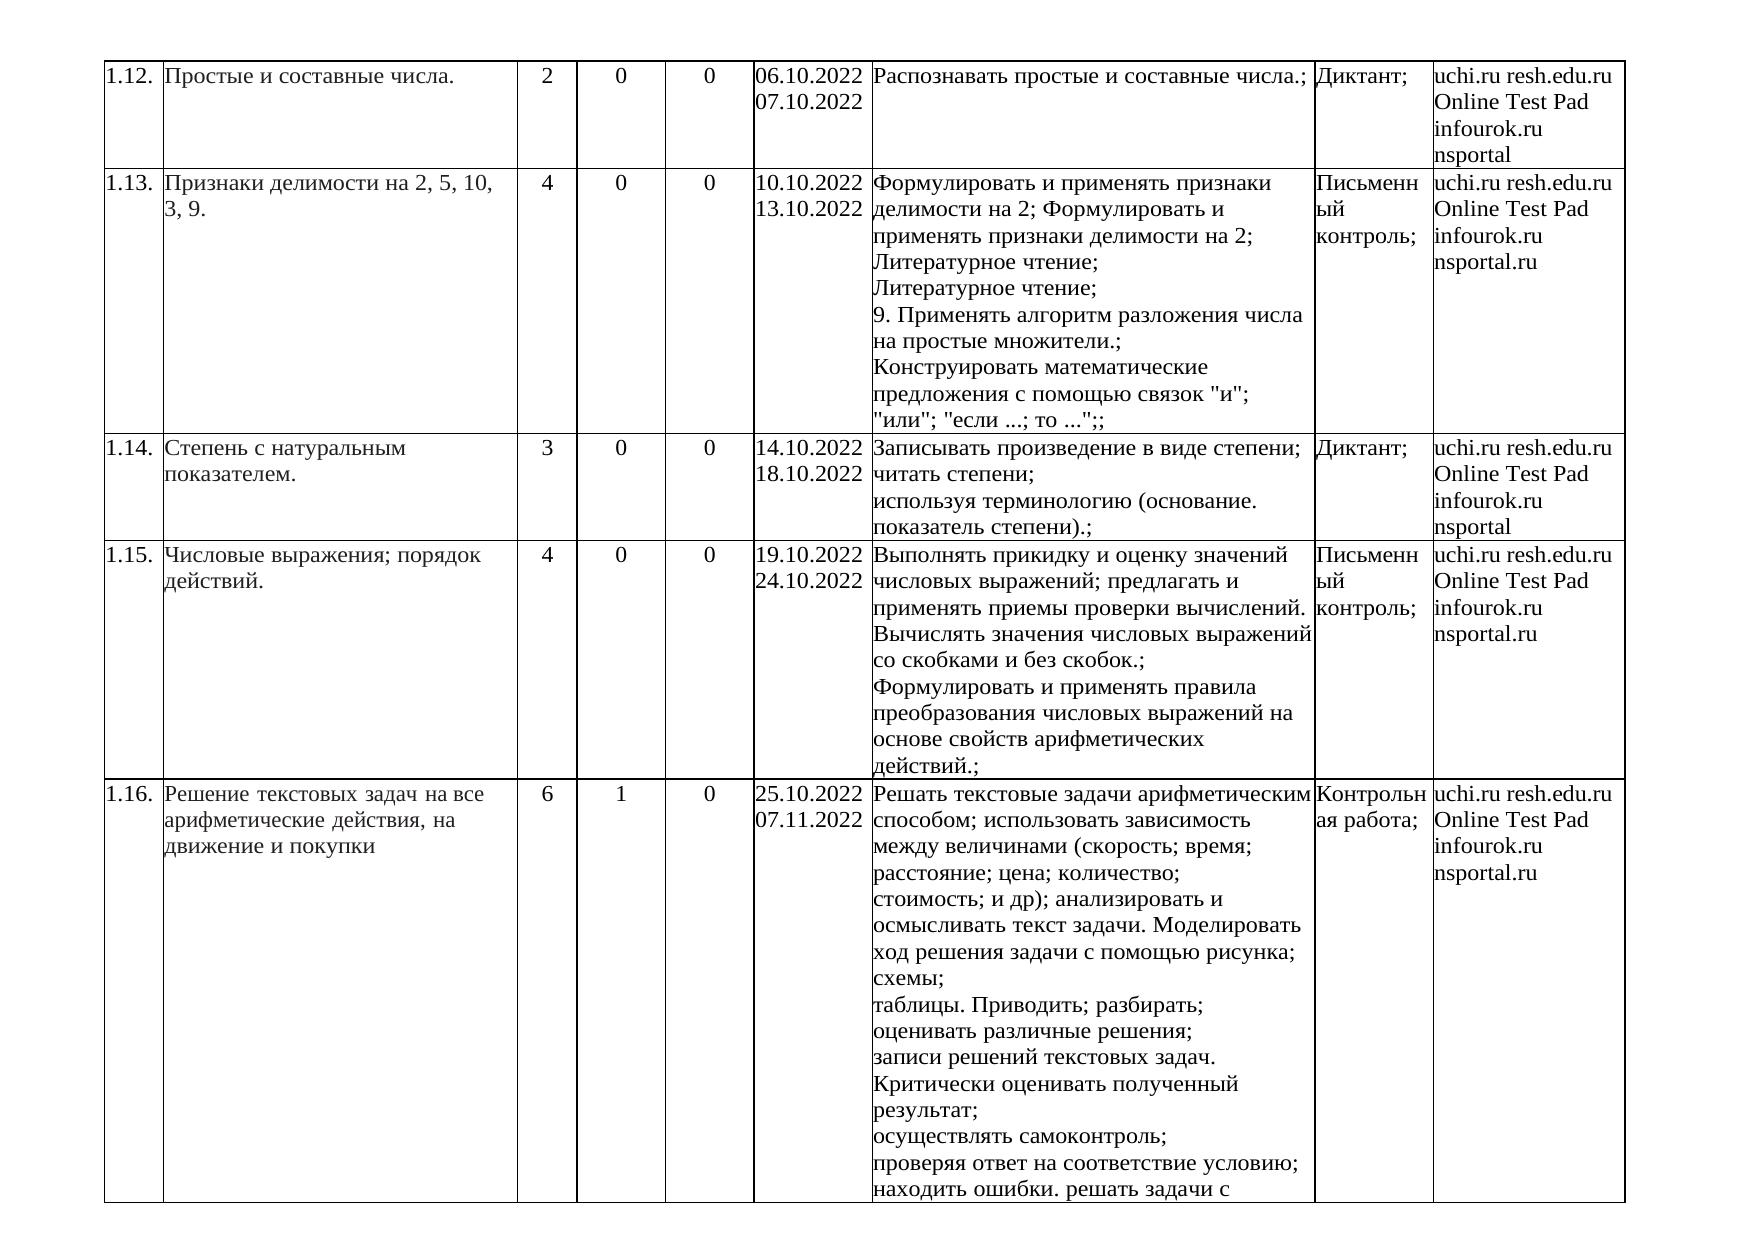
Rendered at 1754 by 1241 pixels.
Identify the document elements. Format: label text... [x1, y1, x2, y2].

table_cell 1 [578, 780, 665, 1201]
table_cell 0 [578, 541, 665, 778]
table_cell Письменный контроль; [1316, 541, 1433, 778]
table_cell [164, 780, 517, 1201]
table_header 0 [578, 62, 665, 167]
table_cell 4 [518, 541, 576, 778]
table_cell Выполнять прикидку и оценку значений числовых выражений; предлагать и применять приемы проверки вычислений. Вычислять значения числовых выражений со скобками и без скобок.; Формулировать и применять правила преобразования числовых выражений на основе свойств арифметических действий.; [873, 541, 1314, 778]
table_cell 0 [578, 169, 665, 432]
table_cell 6 [518, 780, 576, 1201]
table_cell uchi.ru resh.edu.ru Online Test Pad infourok.ru nsportal.ru [1434, 169, 1624, 432]
table_cell 1.13. [105, 169, 163, 432]
table_cell Признаки делимости на 2, 5, 10, 3, 9. [164, 169, 517, 432]
table_cell Формулировать и применять признаки делимости на 2; Формулировать и применять признаки делимости на 2; Литературное чтение; Литературное чтение; 9. Применять алгоритм разложения числа на простые множители.; Конструировать математические предложения с помощью связок "и"; "или"; "если ...; то ...";; [873, 169, 1314, 432]
table_cell 1.16. [105, 780, 163, 1201]
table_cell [873, 780, 1314, 1201]
table_cell uchi.ru resh.edu.ru Online Test Pad infourok.ru nsportal [1434, 434, 1624, 539]
table_cell 10.10.2022 13.10.2022 [755, 169, 872, 432]
table_cell 3 [518, 434, 576, 539]
table_cell 1.15. [105, 541, 163, 778]
table_header uchi.ru resh.edu.ru Online Test Pad infourok.ru nsportal [1434, 62, 1624, 167]
table_cell Диктант; [1316, 434, 1433, 539]
table_header Простые и составные числа. [164, 62, 517, 167]
table_cell 14.10.2022 18.10.2022 [755, 434, 872, 539]
table_cell Числовые выражения; порядок действий. [164, 541, 517, 778]
table_header 2 [518, 62, 576, 167]
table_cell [1434, 780, 1624, 1201]
table_header Распознавать простые и составные числа.; [873, 62, 1314, 167]
table_cell Письменный контроль; [1316, 169, 1433, 432]
table_header 06.10.2022 07.10.2022 [755, 62, 872, 167]
table_cell 4 [518, 169, 576, 432]
table_cell 19.10.2022 24.10.2022 [755, 541, 872, 778]
table_header 1.12. [105, 62, 163, 167]
table_cell 0 [666, 541, 753, 778]
table_cell uchi.ru resh.edu.ru Online Test Pad infourok.ru nsportal.ru [1434, 541, 1624, 778]
table_header 0 [666, 62, 753, 167]
table_cell Контрольная работа; [1316, 780, 1433, 1201]
table_cell 0 [666, 780, 753, 1201]
table_cell Записывать произведение в виде степени; читать степени; используя терминологию (основание. показатель степени).; [873, 434, 1314, 539]
table_header Диктант; [1316, 62, 1433, 167]
table_cell 0 [666, 169, 753, 432]
table_cell 1.14. [105, 434, 163, 539]
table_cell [755, 780, 872, 1201]
table_cell Степень с натуральным показателем. [164, 434, 517, 539]
table_cell 0 [578, 434, 665, 539]
table_cell 0 [666, 434, 753, 539]
